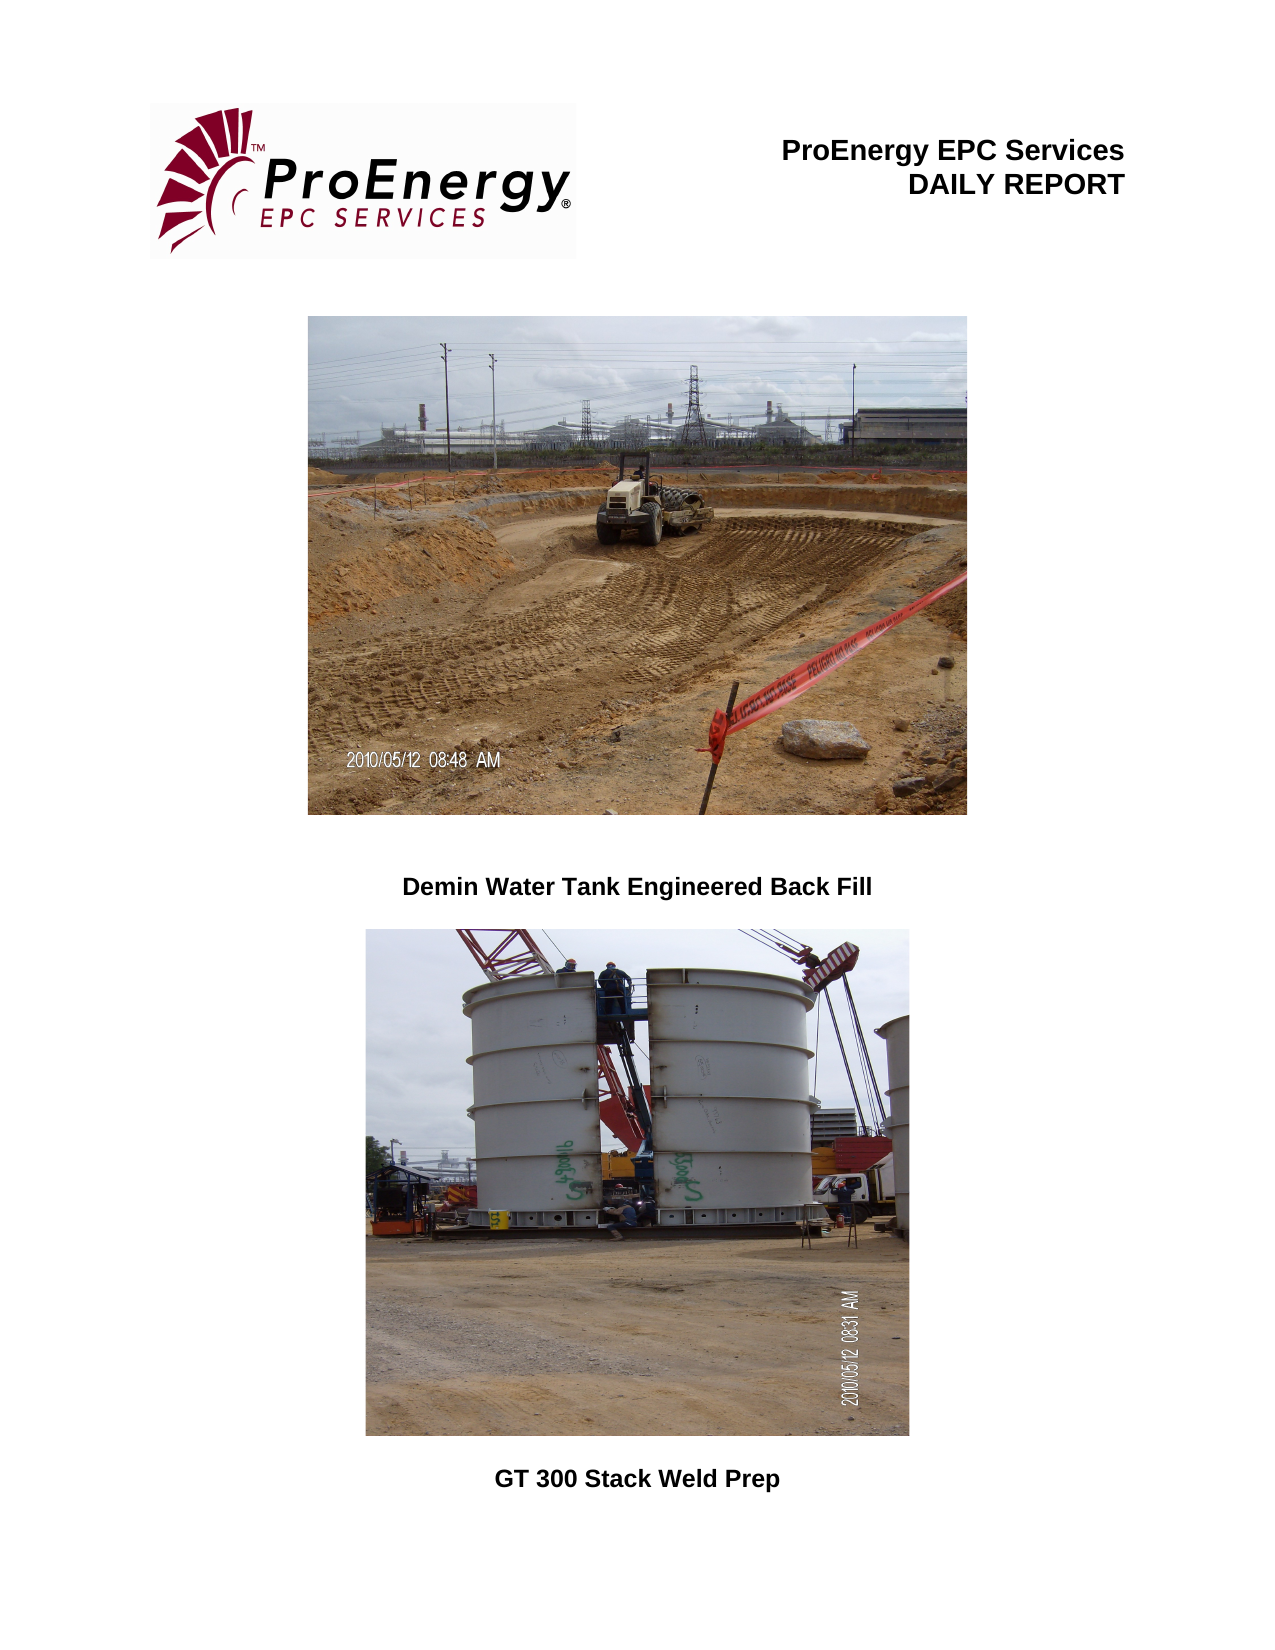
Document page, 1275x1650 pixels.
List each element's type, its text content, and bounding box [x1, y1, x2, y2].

text Demin Water Tank Engineered Back Fill [150, 872, 1125, 901]
text GT 300 Stack Weld Prep [150, 1464, 1125, 1493]
picture [307, 316, 968, 815]
picture [150, 103, 577, 259]
picture [365, 929, 910, 1436]
